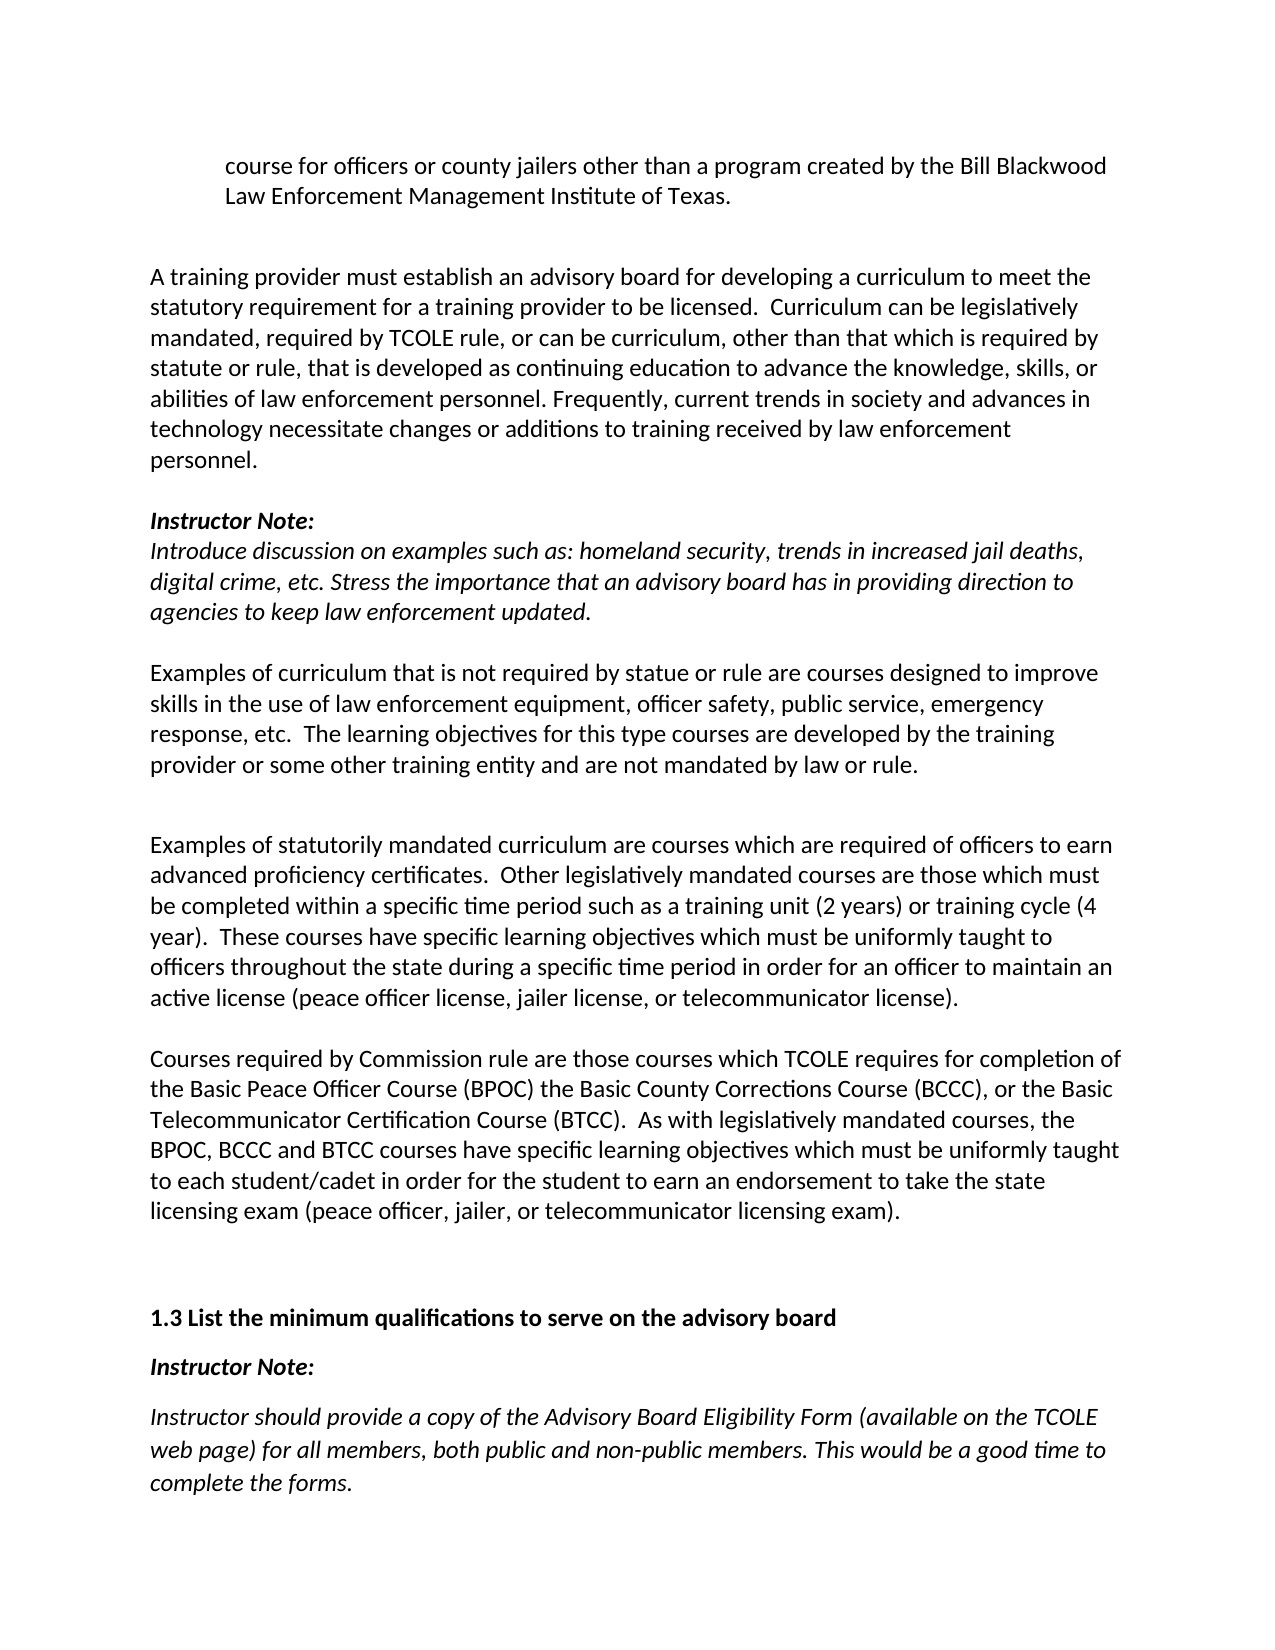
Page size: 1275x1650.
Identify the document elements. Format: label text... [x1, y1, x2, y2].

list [187, 150, 1125, 211]
text 1.3 List the minimum qualifications to serve on the advisory board [150, 1302, 1125, 1332]
text Examples of statutorily mandated curriculum are courses which are required of officers to earn advanced proficiency certificates. Other legislatively mandated courses are those which must be completed within a specific time period such as a training unit (2 years) or training cycle (4 year). These courses have specific learning objectives which must be uniformly taught to officers throughout the state during a specific time period in order for an officer to maintain an active license (peace officer license, jailer license, or telecommunicator license). [150, 829, 1125, 1012]
text Instructor Note: [150, 1351, 1125, 1382]
text Examples of curriculum that is not required by statue or rule are courses designed to improve skills in the use of law enforcement equipment, officer safety, public service, emergency response, etc. The learning objectives for this type courses are developed by the training provider or some other training entity and are not mandated by law or rule. [150, 657, 1125, 779]
text A training provider must establish an advisory board for developing a curriculum to meet the statutory requirement for a training provider to be licensed. Curriculum can be legislatively mandated, required by TCOLE rule, or can be curriculum, other than that which is required by statute or rule, that is developed as continuing education to advance the knowledge, skills, or abilities of law enforcement personnel. Frequently, current trends in society and advances in technology necessitate changes or additions to training received by law enforcement personnel. [150, 261, 1125, 474]
text Instructor Note: [150, 505, 1125, 535]
text Instructor should provide a copy of the Advisory Board Eligibility Form (available on the TCOLE web page) for all members, both public and non-public members. This would be a good time to complete the forms. [150, 1401, 1125, 1497]
text Introduce discussion on examples such as: homeland security, trends in increased jail deaths, digital crime, etc. Stress the importance that an advisory board has in providing direction to agencies to keep law enforcement updated. [150, 535, 1125, 627]
text Courses required by Commission rule are those courses which TCOLE requires for completion of the Basic Peace Officer Course (BPOC) the Basic County Corrections Course (BCCC), or the Basic Telecommunicator Certification Course (BTCC). As with legislatively mandated courses, the BPOC, BCCC and BTCC courses have specific learning objectives which must be uniformly taught to each student/cadet in order for the student to earn an endorsement to take the state licensing exam (peace officer, jailer, or telecommunicator licensing exam). [150, 1043, 1125, 1226]
